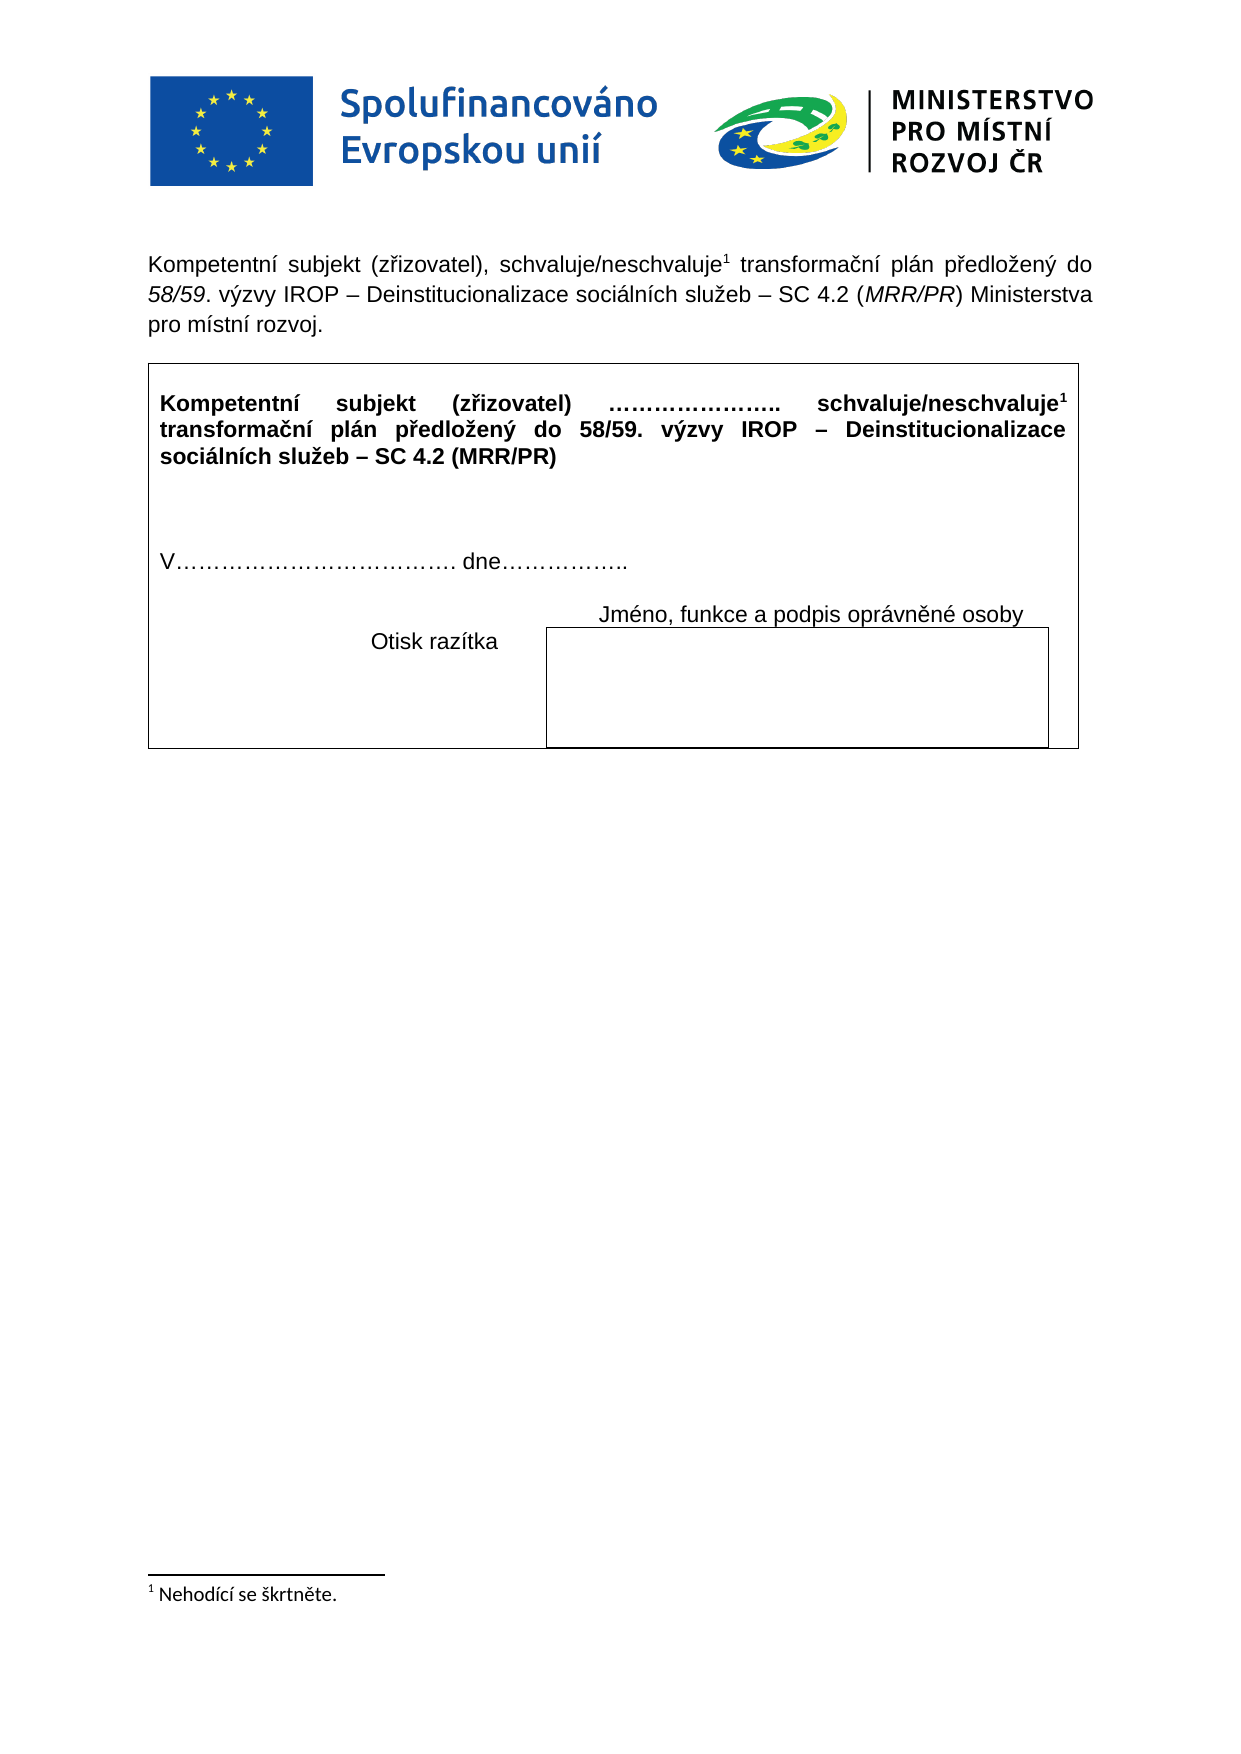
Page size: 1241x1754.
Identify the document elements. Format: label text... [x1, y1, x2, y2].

text Kompetentní subjekt (zřizovatel), schvaluje/neschvaluje transformační plán předložený do 58/59. výzvy IROP – Deinstitucionalizace sociálních služeb – SC 4.2 (MRR/PR) Ministerstva pro místní rozvoj. [148, 251, 1092, 338]
table_header Kompetentní subjekt (zřizovatel) ………………….. schvaluje/neschvaluje1 transformační plán předložený do 58/59. výzvy IROP – Deinstitucionalizace sociálních služeb – SC 4.2 (MRR/PR) V………………………………. dne…………….. Jméno, funkce a podpis oprávněné osoby [149, 364, 1078, 748]
picture [147, 73, 1093, 189]
